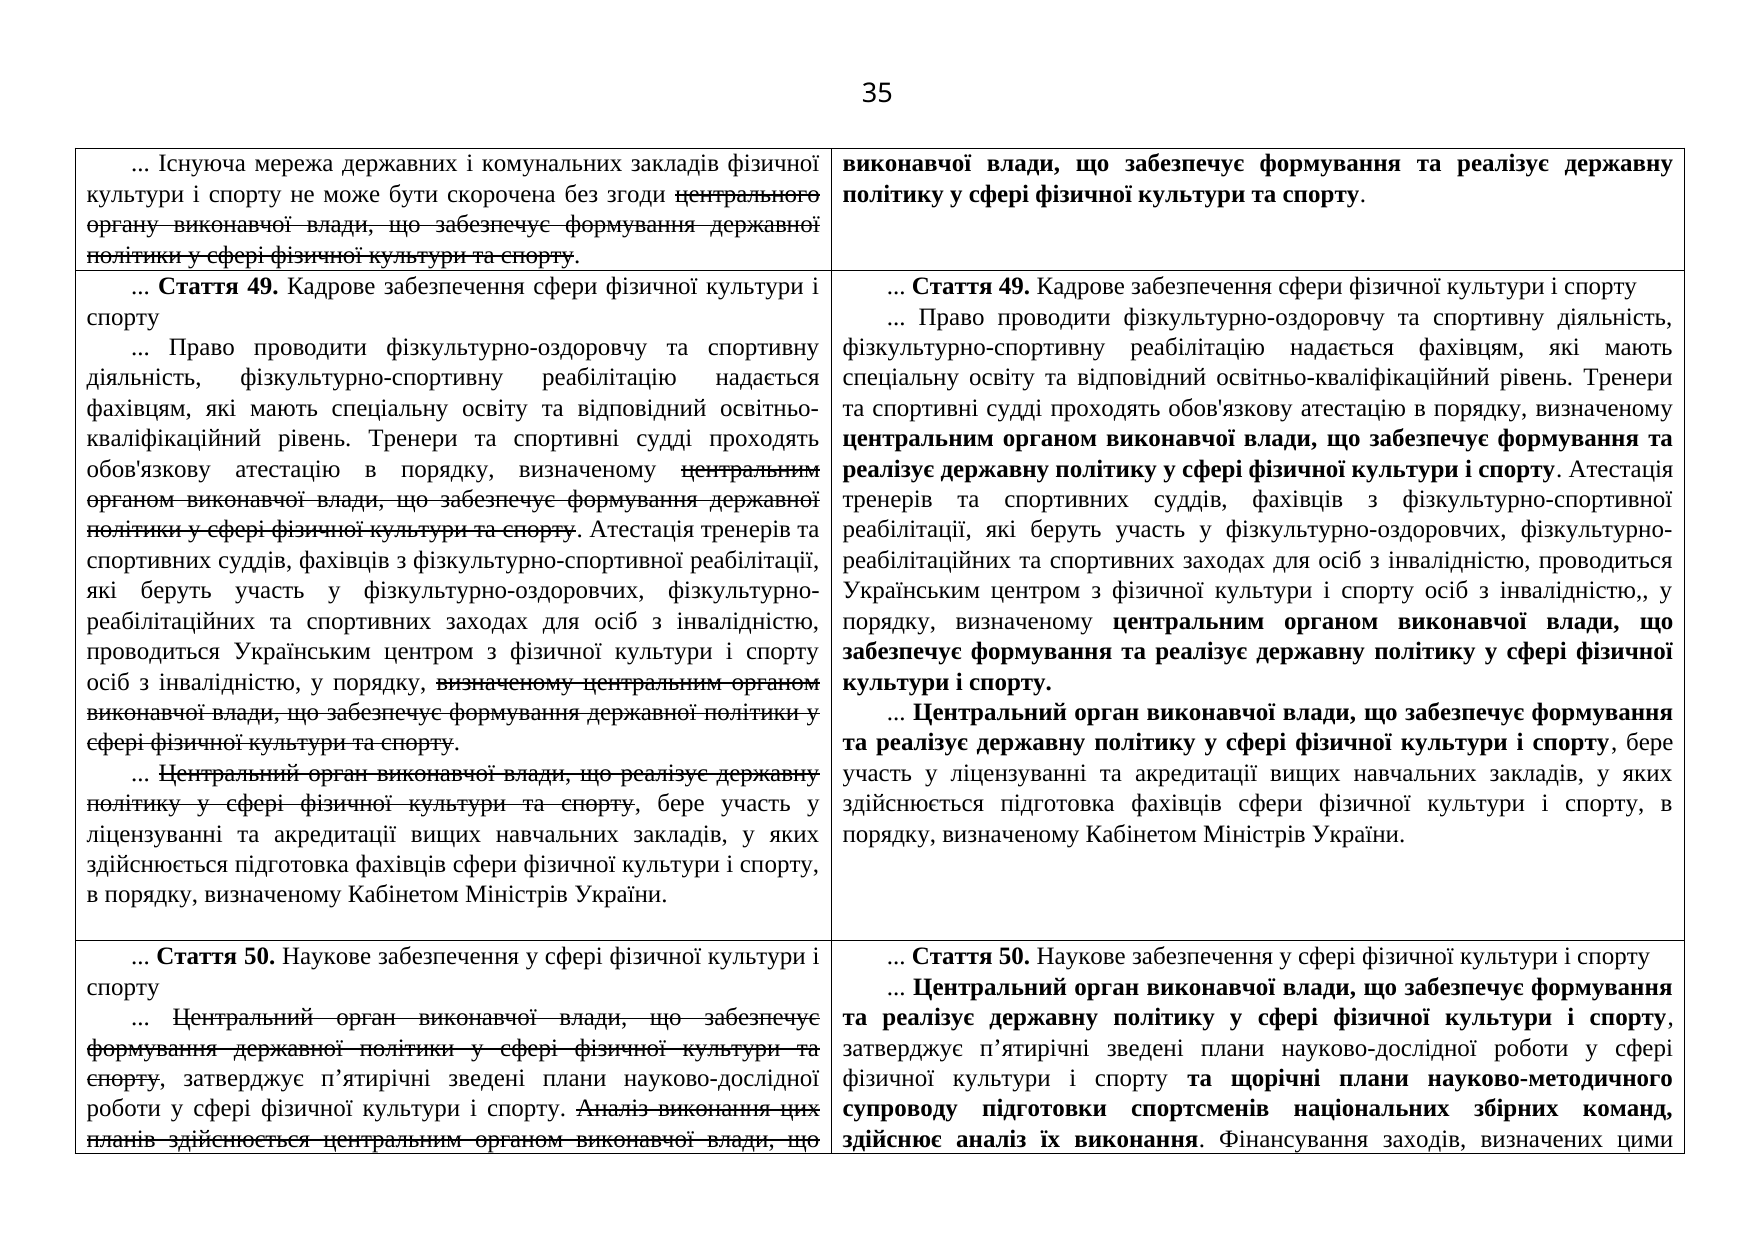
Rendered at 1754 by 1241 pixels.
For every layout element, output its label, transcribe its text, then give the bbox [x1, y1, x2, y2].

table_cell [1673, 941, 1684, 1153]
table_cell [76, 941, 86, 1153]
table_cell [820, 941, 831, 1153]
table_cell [832, 149, 1684, 270]
table_cell ... Стаття 49. Кадрове забезпечення сфери фізичної культури і спорту ... Право проводити фізкультурно-оздоровчу та спортивну діяльність, фізкультурно-спортивну реабілітацію надається фахівцям, які мають спеціальну освіту та відповідний освітньо-кваліфікаційний рівень. Тренери та спортивні судді проходять обов'язкову атестацію в порядку, визначеному центральним органом виконавчої влади, що забезпечує формування та реалізує державну політику у сфері фізичної культури і спорту. Атестація тренерів та спортивних суддів, фахівців з фізкультурно-спортивної реабілітації, які беруть участь у фізкультурно-оздоровчих, фізкультурно-реабілітаційних та спортивних заходах для осіб з інвалідністю, проводиться Українським центром з фізичної культури і спорту осіб з інвалідністю,, у порядку, визначеному центральним органом виконавчої влади, що забезпечує формування та реалізує державну політику у сфері фізичної культури і спорту. ... Центральний орган виконавчої влади, що забезпечує формування та реалізує державну політику у сфері фізичної культури і спорту, бере участь у ліцензуванні та акредитації вищих навчальних закладів, у яких здійснюється підготовка фахівців сфери фізичної культури і спорту, в порядку, визначеному Кабінетом Міністрів України. [832, 271, 1684, 940]
table_cell ... Стаття 49. Кадрове забезпечення сфери фізичної культури і спорту ... Право проводити фізкультурно-оздоровчу та спортивну діяльність, фізкультурно-спортивну реабілітацію надається фахівцям, які мають спеціальну освіту та відповідний освітньо-кваліфікаційний рівень. Тренери та спортивні судді проходять обов'язкову атестацію в порядку, визначеному центральним органом виконавчої влади, що забезпечує формування державної політики у сфері фізичної культури та спорту. Атестація тренерів та спортивних суддів, фахівців з фізкультурно-спортивної реабілітації, які беруть участь у фізкультурно-оздоровчих, фізкультурно-реабілітаційних та спортивних заходах для осіб з інвалідністю, проводиться Українським центром з фізичної культури і спорту осіб з інвалідністю, у порядку, визначеному центральним органом виконавчої влади, що забезпечує формування державної політики у сфері фізичної культури та спорту. ... Центральний орган виконавчої влади, що реалізує державну політику у сфері фізичної культури та спорту, бере участь у ліцензуванні та акредитації вищих навчальних закладів, у яких здійснюється підготовка фахівців сфери фізичної культури і спорту, в порядку, визначеному Кабінетом Міністрів України. [76, 271, 831, 940]
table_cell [76, 149, 831, 270]
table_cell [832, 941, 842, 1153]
